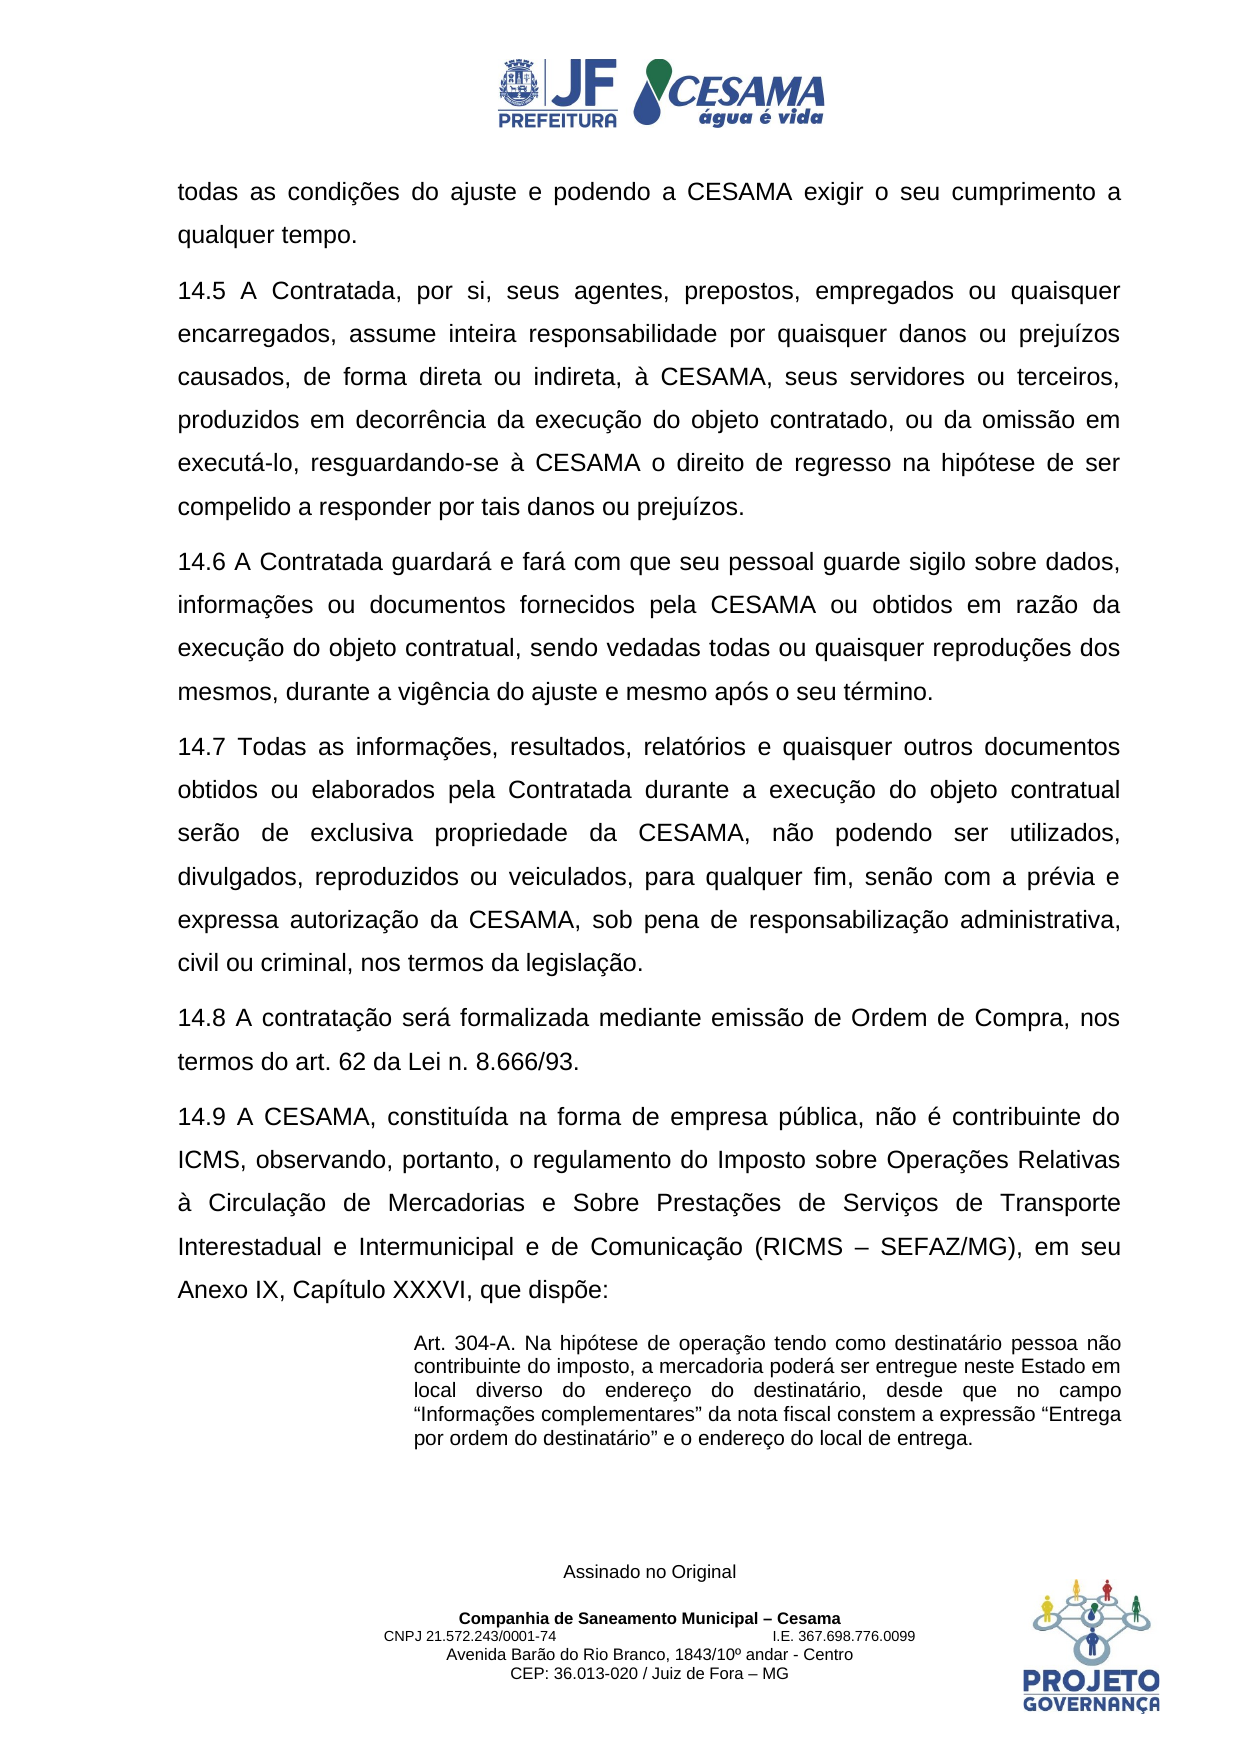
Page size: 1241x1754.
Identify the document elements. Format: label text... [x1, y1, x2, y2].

text 14.8 A contratação será formalizada mediante emissão de Ordem de Compra, nos termos do art. 62 da Lei n. 8.666/93. [177, 1003, 1122, 1075]
text 14.9 A CESAMA, constituída na forma de empresa pública, não é contribuinte do ICMS, observando, portanto, o regulamento do Imposto sobre Operações Relativas à Circulação de Mercadorias e Sobre Prestações de Serviços de Transporte Interestadual e Intermunicipal e de Comunicação (RICMS – SEFAZ/MG), em seu Anexo IX, Capítulo XXXVI, que dispõe: [177, 1102, 1122, 1303]
text 14.6 A Contratada guardará e fará com que seu pessoal guarde sigilo sobre dados, informações ou documentos fornecidos pela CESAMA ou obtidos em razão da execução do objeto contratual, sendo vedadas todas ou quaisquer reproduções dos mesmos, durante a vigência do ajuste e mesmo após o seu término. [177, 547, 1122, 705]
text 14.7 Todas as informações, resultados, relatórios e quaisquer outros documentos obtidos ou elaborados pela Contratada durante a execução do objeto contratual serão de exclusiva propriedade da CESAMA, não podendo ser utilizados, divulgados, reproduzidos ou veiculados, para qualquer fim, senão com a prévia e expressa autorização da CESAMA, sob pena de responsabilização administrativa, civil ou criminal, nos termos da legislação. [177, 732, 1122, 977]
text Art. 304-A. Na hipótese de operação tendo como destinatário pessoa não contribuinte do imposto, a mercadoria poderá ser entregue neste Estado em local diverso do endereço do destinatário, desde que no campo “Informações complementares” da nota fiscal constem a expressão “Entrega por ordem do destinatário” e o endereço do local de entrega. [413, 1330, 1122, 1450]
text 14.5 A Contratada, por si, seus agentes, prepostos, empregados ou quaisquer encarregados, assume inteira responsabilidade por quaisquer danos ou prejuízos causados, de forma direta ou indireta, à CESAMA, seus servidores ou terceiros, produzidos em decorrência da execução do objeto contratado, ou da omissão em executá-lo, resguardando-se à CESAMA o direito de regresso na hipótese de ser compelido a responder por tais danos ou prejuízos. [177, 276, 1122, 520]
picture [1023, 1579, 1160, 1714]
picture [497, 59, 825, 128]
text Assinado no Original [177, 1552, 1122, 1585]
